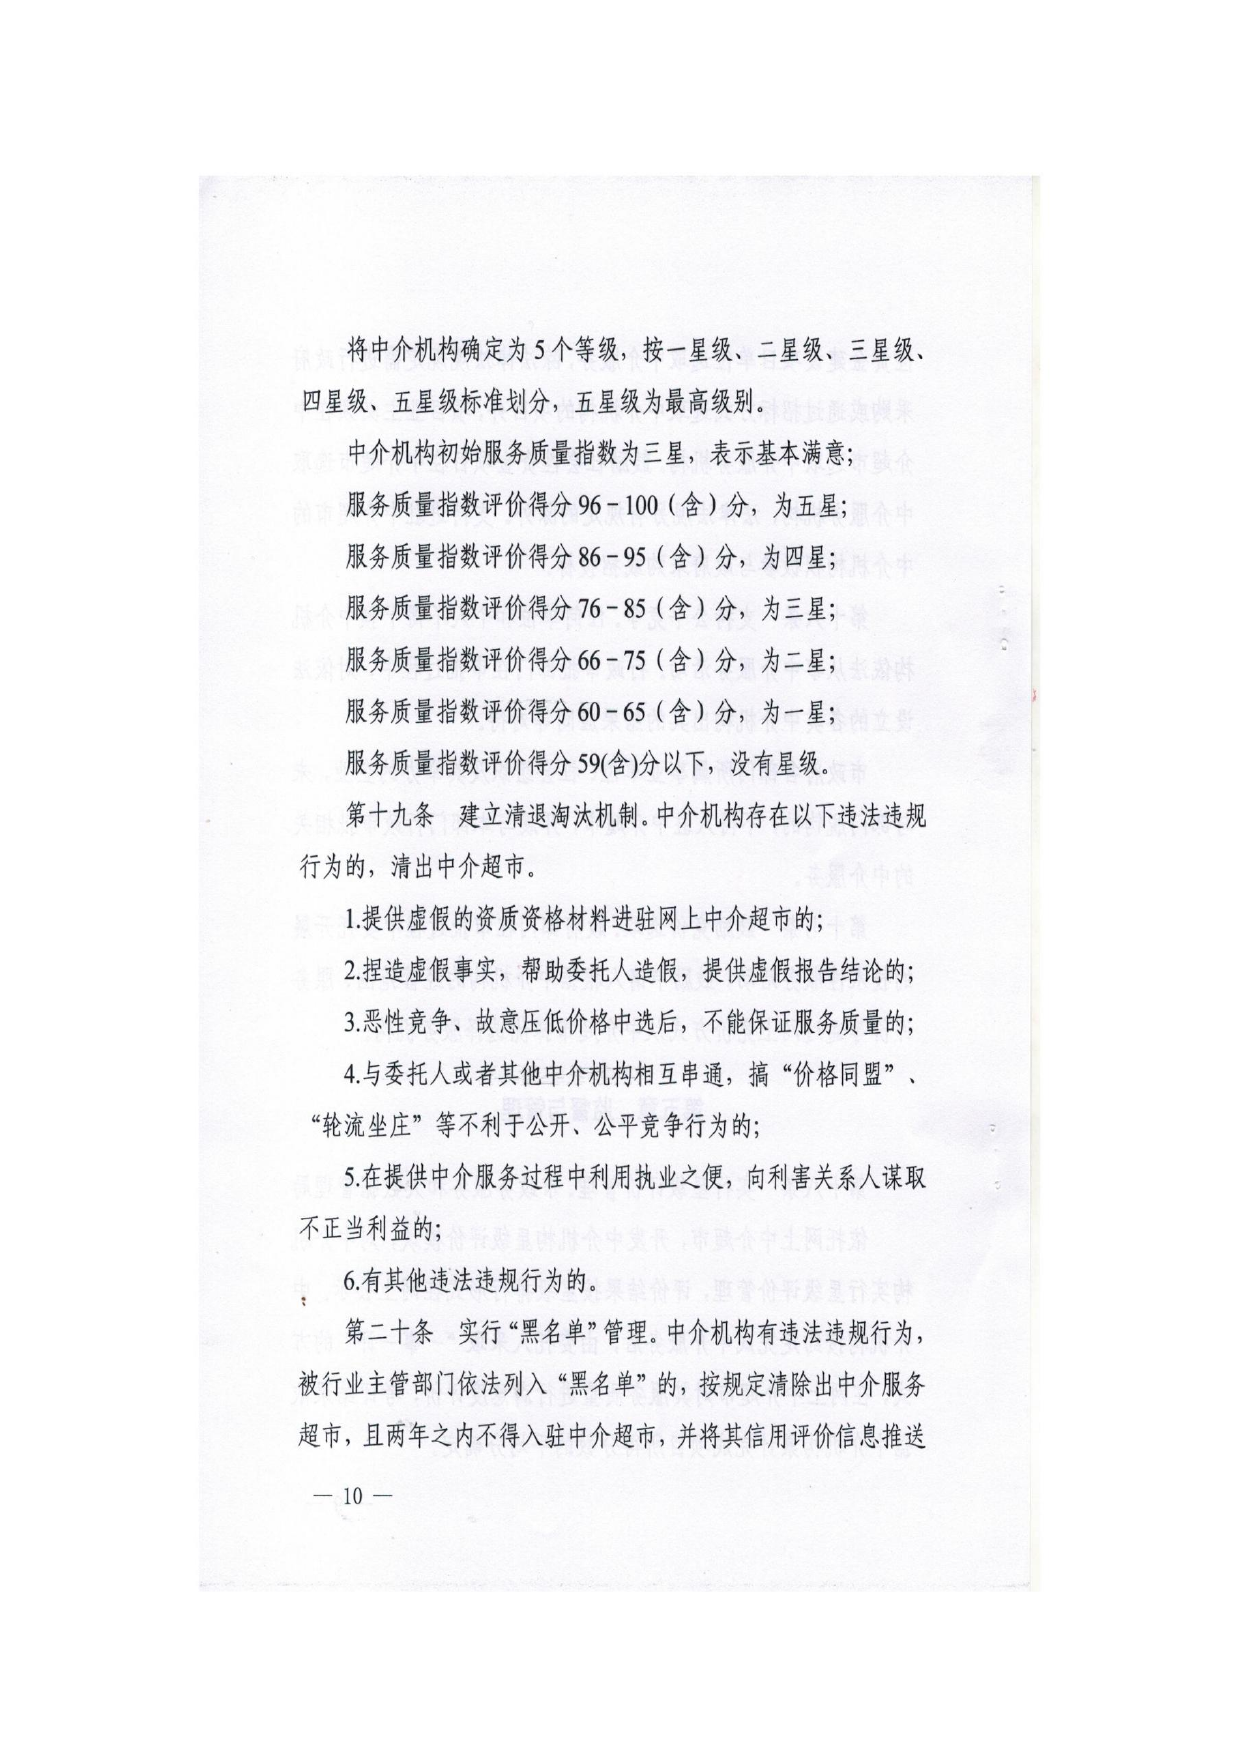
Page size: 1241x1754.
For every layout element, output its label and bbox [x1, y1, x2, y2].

picture [187, 162, 1052, 1592]
